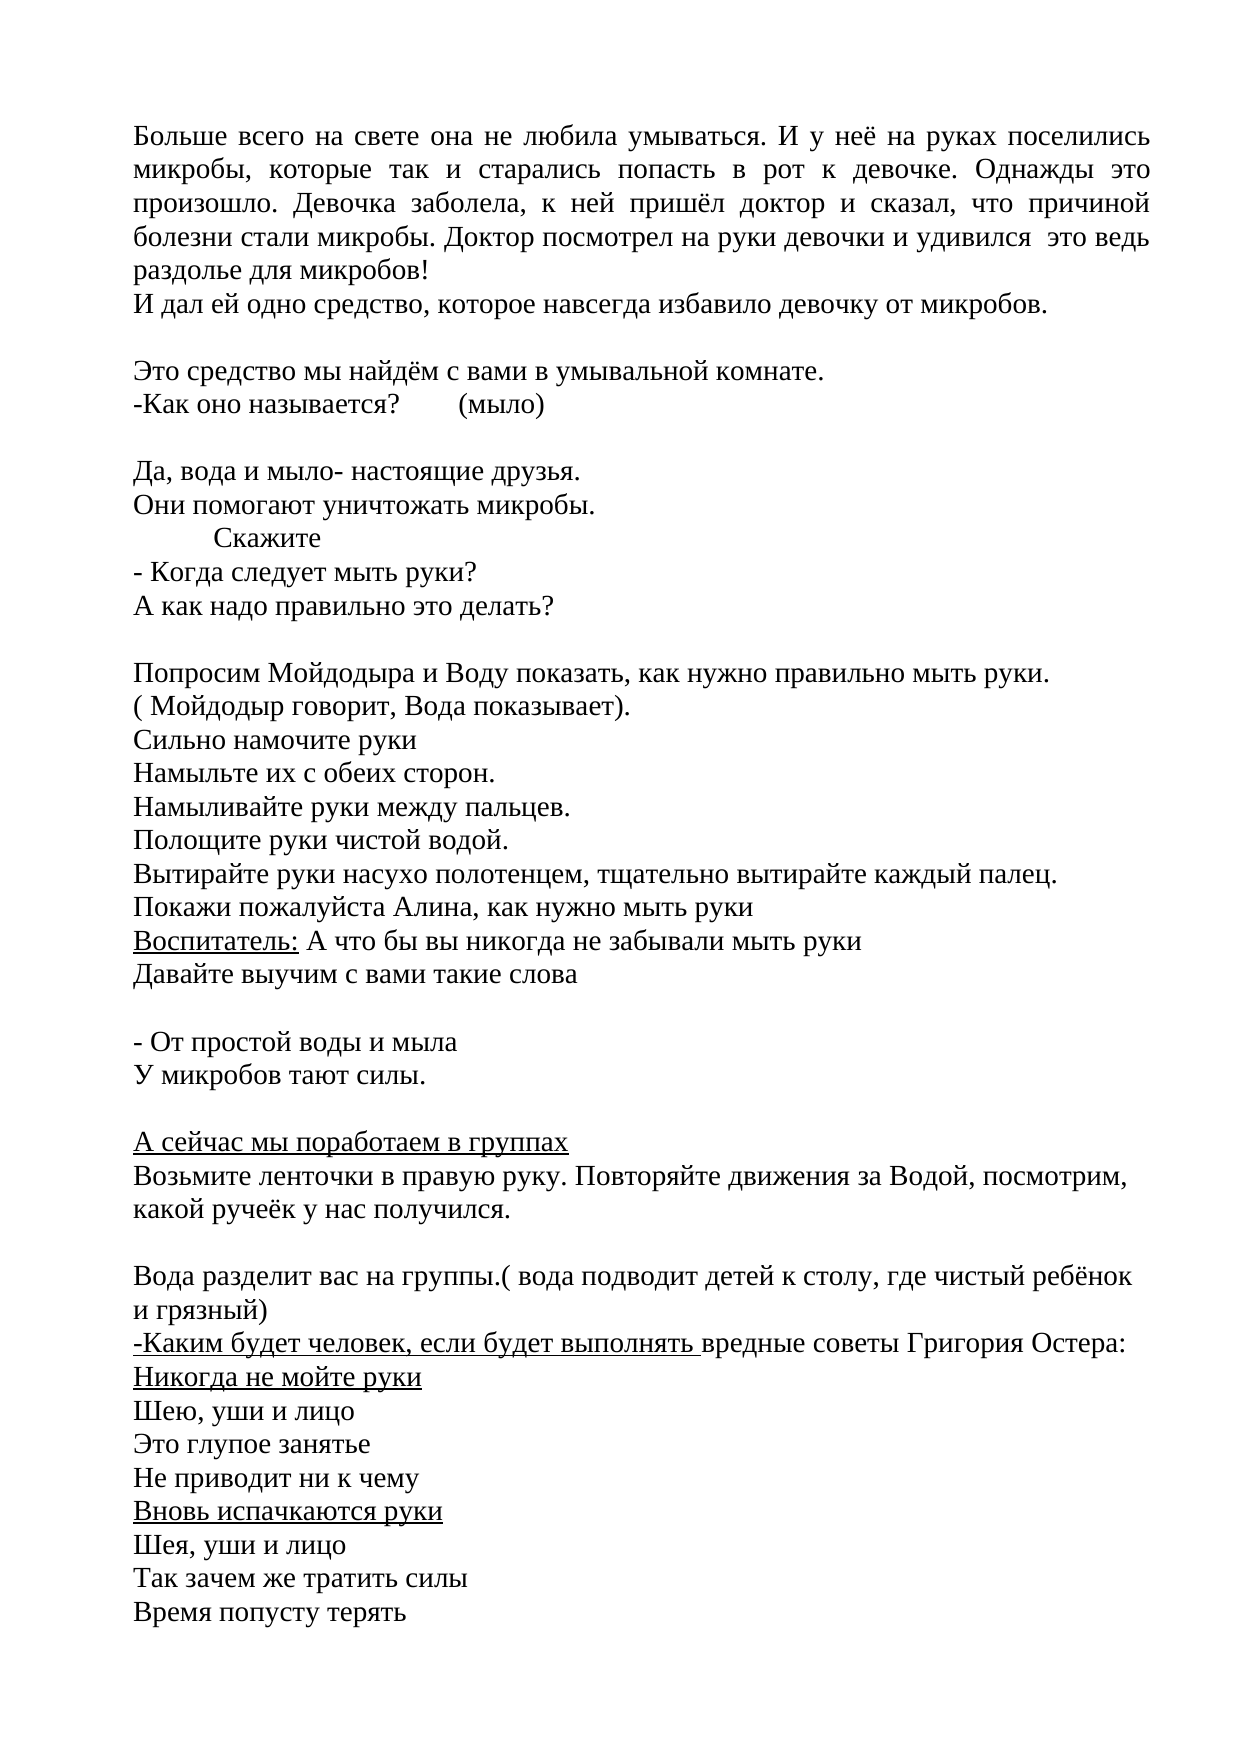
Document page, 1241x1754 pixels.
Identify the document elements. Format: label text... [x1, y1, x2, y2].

text И дал ей одно средство, которое навсегда избавило девочку от микробов. [133, 286, 1152, 319]
text Попросим Мойдодыра и Воду показать, как нужно правильно мыть руки. [133, 655, 1152, 688]
text - От простой воды и мыла [133, 1024, 1152, 1057]
text Шея, уши и лицо [133, 1527, 1152, 1560]
text Шею, уши и лицо [133, 1393, 1152, 1426]
text Полощите руки чистой водой. [133, 822, 1152, 856]
text ( Мойдодыр говорит, Вода показывает). [133, 688, 1152, 722]
text А как надо правильно это делать? [133, 588, 1152, 621]
text Воспитатель: А что бы вы никогда не забывали мыть руки [133, 923, 1152, 957]
text Скажите [133, 521, 1152, 554]
text Давайте выучим с вами такие слова [133, 957, 1152, 990]
text Это средство мы найдём с вами в умывальной комнате. [133, 353, 1152, 386]
text Это глупое занятье [133, 1426, 1152, 1460]
text Вода разделит вас на группы.( вода подводит детей к столу, где чистый ребёнок и грязный) [133, 1258, 1152, 1326]
text Время попусту терять [133, 1594, 1152, 1627]
text - Когда следует мыть руки? [133, 554, 1152, 588]
text У микробов тают силы. [133, 1057, 1152, 1091]
text Больше всего на свете она не любила умываться. И у неё на руках поселились микробы, которые так и старались попасть в рот к девочке. Однажды это произошло. Девочка заболела, к ней пришёл доктор и сказал, что причиной болезни стали микробы. Доктор посмотрел на руки девочки и удивился это ведь раздолье для микробов! [133, 118, 1152, 286]
text Вытирайте руки насухо полотенцем, тщательно вытирайте каждый палец. [133, 856, 1152, 889]
text Не приводит ни к чему [133, 1460, 1152, 1493]
text Возьмите ленточки в правую руку. Повторяйте движения за Водой, посмотрим, какой ручеёк у нас получился. [133, 1158, 1152, 1225]
text Намыльте их с обеих сторон. [133, 755, 1152, 789]
text Никогда не мойте руки [133, 1359, 1152, 1393]
text А сейчас мы поработаем в группах [133, 1124, 1152, 1158]
text Они помогают уничтожать микробы. [133, 487, 1152, 521]
text -Каким будет человек, если будет выполнять вредные советы Григория Остера: [133, 1326, 1152, 1359]
text Вновь испачкаются руки [133, 1493, 1152, 1527]
text Сильно намочите руки [133, 722, 1152, 755]
text Так зачем же тратить силы [133, 1560, 1152, 1594]
text Намыливайте руки между пальцев. [133, 789, 1152, 822]
text -Как оно называется? (мыло) [133, 386, 1152, 420]
text Покажи пожалуйста Алина, как нужно мыть руки [133, 889, 1152, 923]
text Да, вода и мыло- настоящие друзья. [133, 453, 1152, 487]
